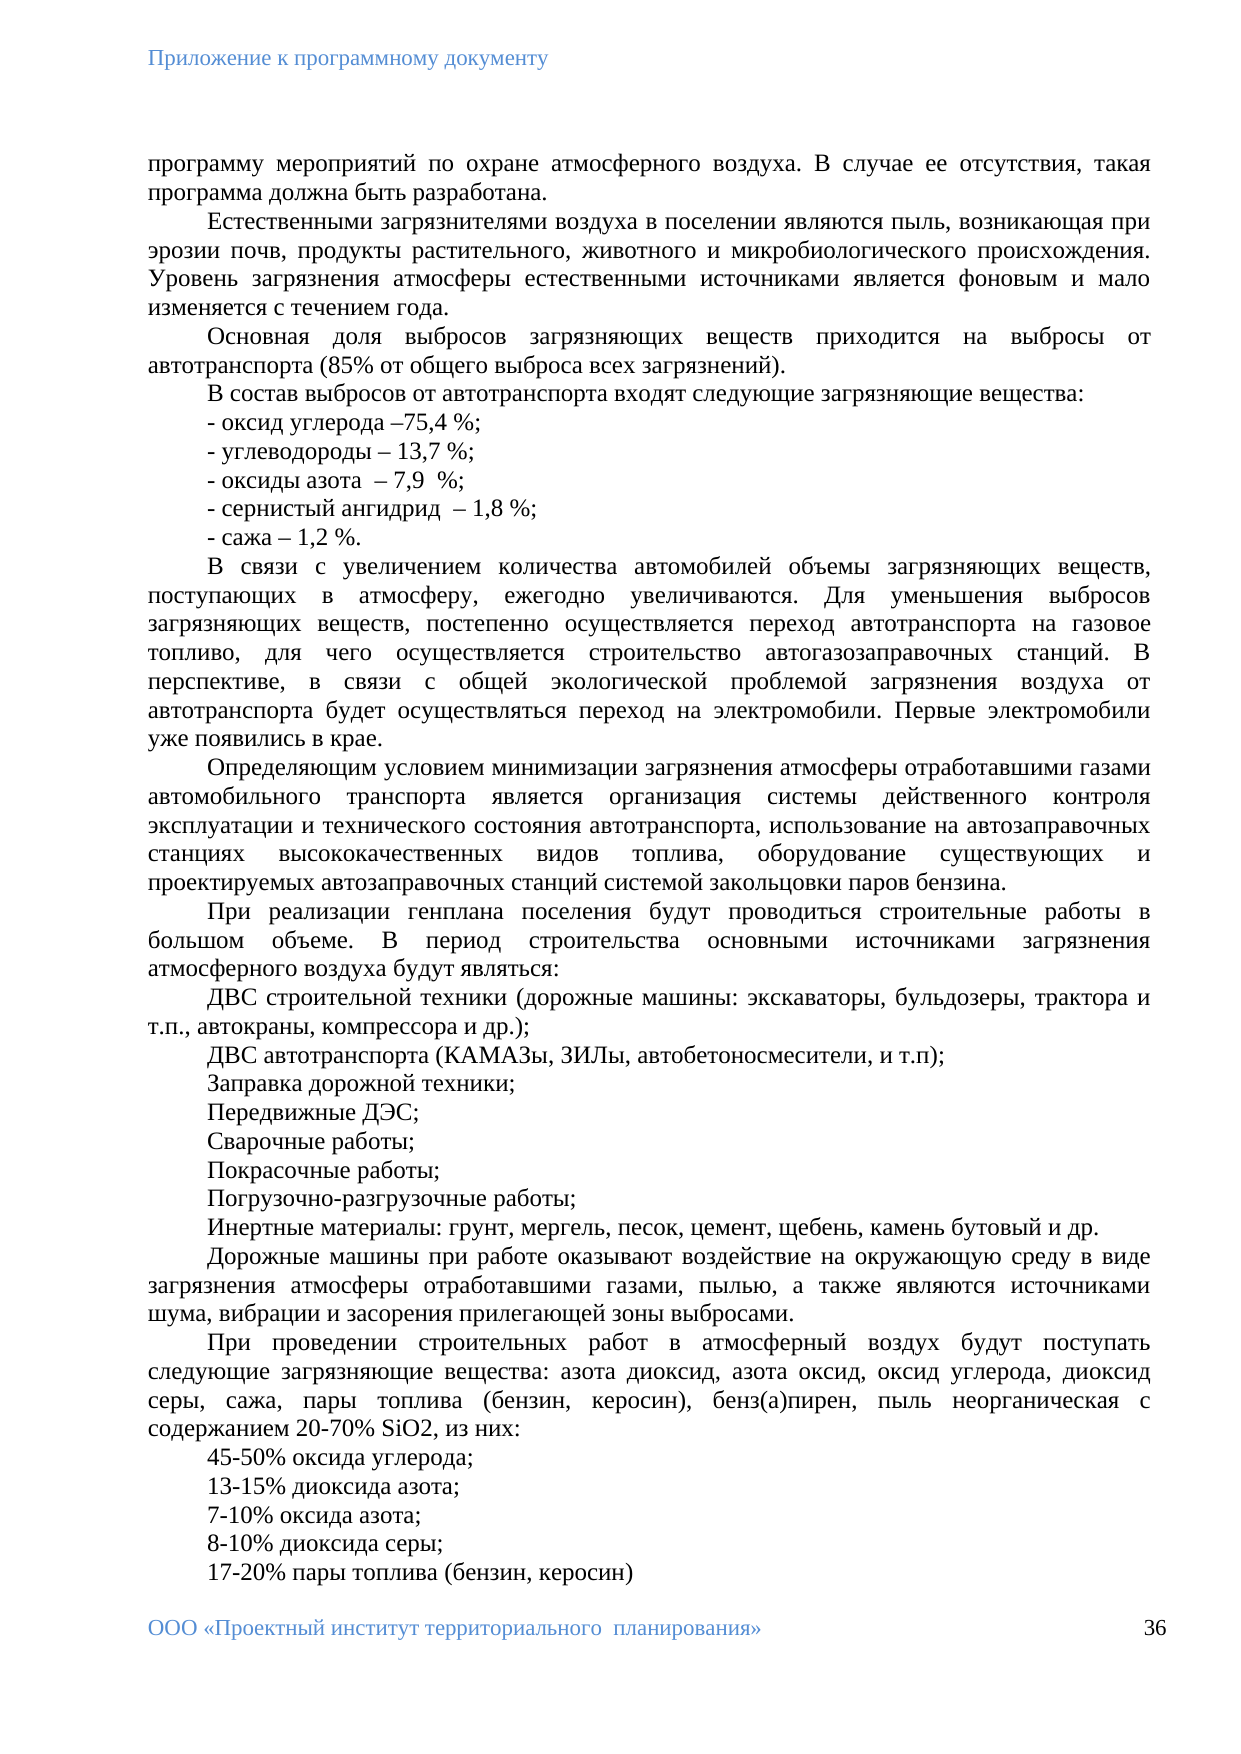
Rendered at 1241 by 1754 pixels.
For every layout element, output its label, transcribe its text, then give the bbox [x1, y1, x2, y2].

text 45-50% оксида углерода; [148, 1442, 1152, 1471]
text В связи с увеличением количества автомобилей объемы загрязняющих веществ, поступающих в атмосферу, ежегодно увеличиваются. Для уменьшения выбросов загрязняющих веществ, постепенно осуществляется переход автотранспорта на газовое топливо, для чего осуществляется строительство автогазозаправочных станций. В перспективе, в связи с общей экологической проблемой загрязнения воздуха от автотранспорта будет осуществляться переход на электромобили. Первые электромобили уже появились в крае. [148, 551, 1152, 752]
text Сварочные работы; [148, 1126, 1152, 1155]
text Инертные материалы: грунт, мергель, песок, цемент, щебень, камень бутовый и др. [148, 1212, 1152, 1241]
text - оксид углерода –75,4 %; [148, 407, 1152, 436]
text ДВС строительной техники (дорожные машины: экскаваторы, бульдозеры, трактора и т.п., автокраны, компрессора и др.); [148, 982, 1152, 1040]
text Передвижные ДЭС; [148, 1097, 1152, 1126]
text Естественными загрязнителями воздуха в поселении являются пыль, возникающая при эрозии почв, продукты растительного, животного и микробиологического происхождения. Уровень загрязнения атмосферы естественными источниками является фоновым и мало изменяется с течением года. [148, 206, 1152, 321]
text 8-10% диоксида серы; [148, 1528, 1152, 1557]
text При реализации генплана поселения будут проводиться строительные работы в большом объеме. В период строительства основными источниками загрязнения атмосферного воздуха будут являться: [148, 896, 1152, 982]
text При проведении строительных работ в атмосферный воздух будут поступать следующие загрязняющие вещества: азота диоксид, азота оксид, оксид углерода, диоксид серы, сажа, пары топлива (бензин, керосин), бенз(а)пирен, пыль неорганическая с содержанием 20-70% SiO2, из них: [148, 1327, 1152, 1442]
text - сажа – 1,2 %. [148, 522, 1152, 551]
text - оксиды азота – 7,9 %; [148, 465, 1152, 493]
text Заправка дорожной техники; [148, 1068, 1152, 1097]
text В состав выбросов от автотранспорта входят следующие загрязняющие вещества: [148, 378, 1152, 407]
text 13-15% диоксида азота; [148, 1471, 1152, 1500]
text 17-20% пары топлива (бензин, керосин) [148, 1557, 1152, 1586]
text - углеводороды – 13,7 %; [148, 436, 1152, 465]
text Погрузочно-разгрузочные работы; [148, 1183, 1152, 1212]
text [148, 148, 1152, 206]
text Определяющим условием минимизации загрязнения атмосферы отработавшими газами автомобильного транспорта является организация системы действенного контроля эксплуатации и технического состояния автотранспорта, использование на автозаправочных станциях высококачественных видов топлива, оборудование существующих и проектируемых автозаправочных станций системой закольцовки паров бензина. [148, 752, 1152, 896]
text 7-10% оксида азота; [148, 1500, 1152, 1528]
text Дорожные машины при работе оказывают воздействие на окружающую среду в виде загрязнения атмосферы отработавшими газами, пылью, а также являются источниками шума, вибрации и засорения прилегающей зоны выбросами. [148, 1241, 1152, 1327]
text Основная доля выбросов загрязняющих веществ приходится на выбросы от автотранспорта (85% от общего выброса всех загрязнений). [148, 321, 1152, 378]
text Покрасочные работы; [148, 1155, 1152, 1183]
text - сернистый ангидрид – 1,8 %; [148, 493, 1152, 522]
text ДВС автотранспорта (КАМАЗы, ЗИЛы, автобетоносмесители, и т.п); [148, 1040, 1152, 1068]
